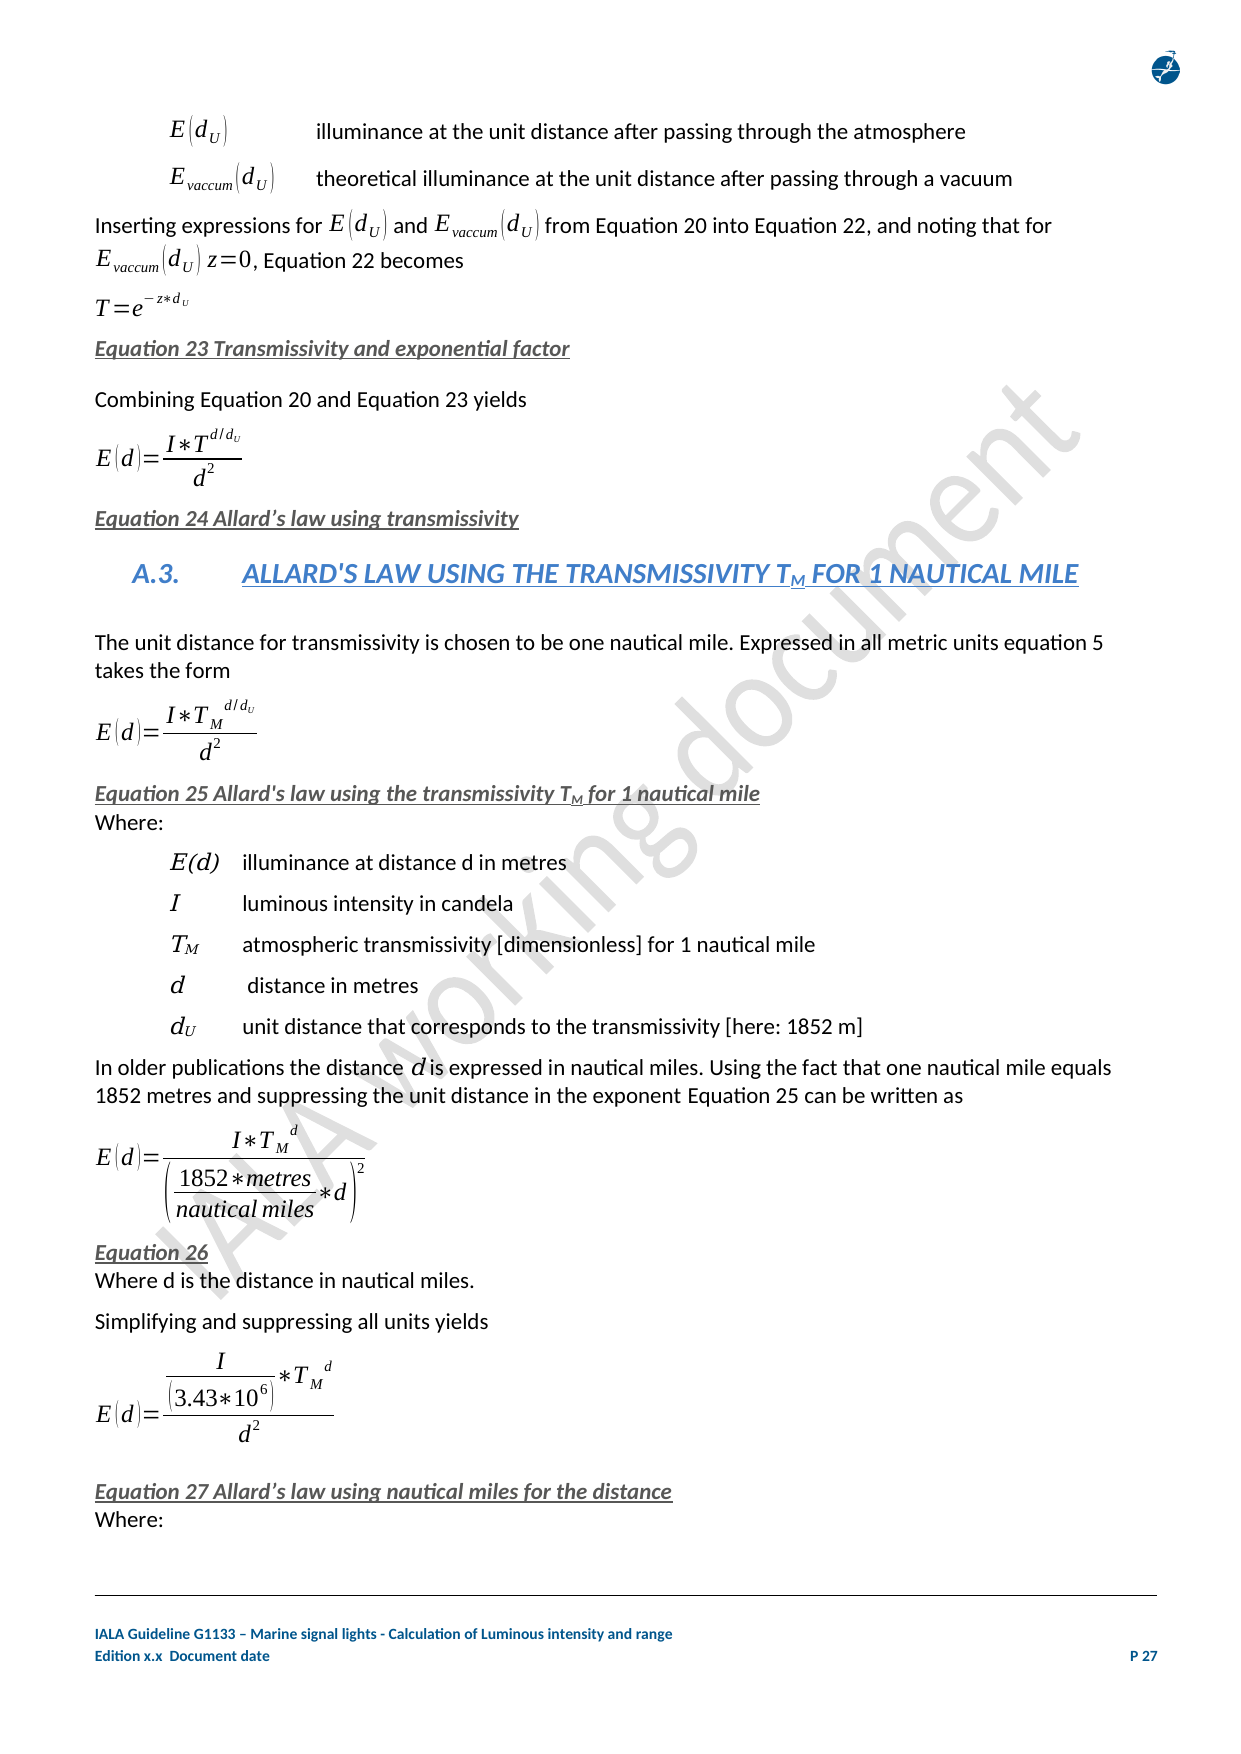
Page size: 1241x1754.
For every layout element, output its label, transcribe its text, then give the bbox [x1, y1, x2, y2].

text Where d is the distance in nautical miles. [94, 1266, 1157, 1294]
text d distance in metres [94, 971, 1157, 999]
text Equation 26 [94, 1238, 1157, 1266]
text In older publications the distance d is expressed in nautical miles. Using the fact that one nautical mile equals 1852 metres and suppressing the unit distance in the exponent Equation 25 can be written as [94, 1053, 1157, 1109]
text I luminous intensity in candela [94, 889, 1157, 917]
text Equation 27 Allard’s law using nautical miles for the distance [94, 1477, 1157, 1505]
text TM atmospheric transmissivity [dimensionless] for 1 nautical mile [94, 930, 1157, 958]
text Combining Equation 20 and Equation 23 yields [94, 385, 1157, 413]
list Allard's law using the transmissivity TM for 1 nautical mile [132, 555, 1157, 591]
text illuminance at the unit distance after passing through the atmosphere [94, 113, 1157, 148]
text Equation 23 Transmissivity and exponential factor [94, 334, 1157, 362]
text Equation 25 Allard's law using the transmissivity TM for 1 nautical mile [94, 779, 1157, 808]
text Where: [94, 808, 1157, 836]
text Where: [94, 1505, 1157, 1533]
text Inserting expressions for and from Equation 20 into Equation 22, and noting that for , Equation 22 becomes [94, 208, 1157, 277]
text E(d) illuminance at distance d in metres [94, 848, 1157, 877]
text Simplifying and suppressing all units yields [94, 1307, 1157, 1335]
picture [1120, 0, 1239, 119]
text dU unit distance that corresponds to the transmissivity [here: 1852 m] [94, 1012, 1157, 1040]
text Equation 24 Allard’s law using transmissivity [94, 504, 1157, 532]
text The unit distance for transmissivity is chosen to be one nautical mile. Expressed in all metric units equation 5 takes the form [94, 628, 1157, 684]
text theoretical illuminance at the unit distance after passing through a vacuum [94, 161, 1157, 195]
